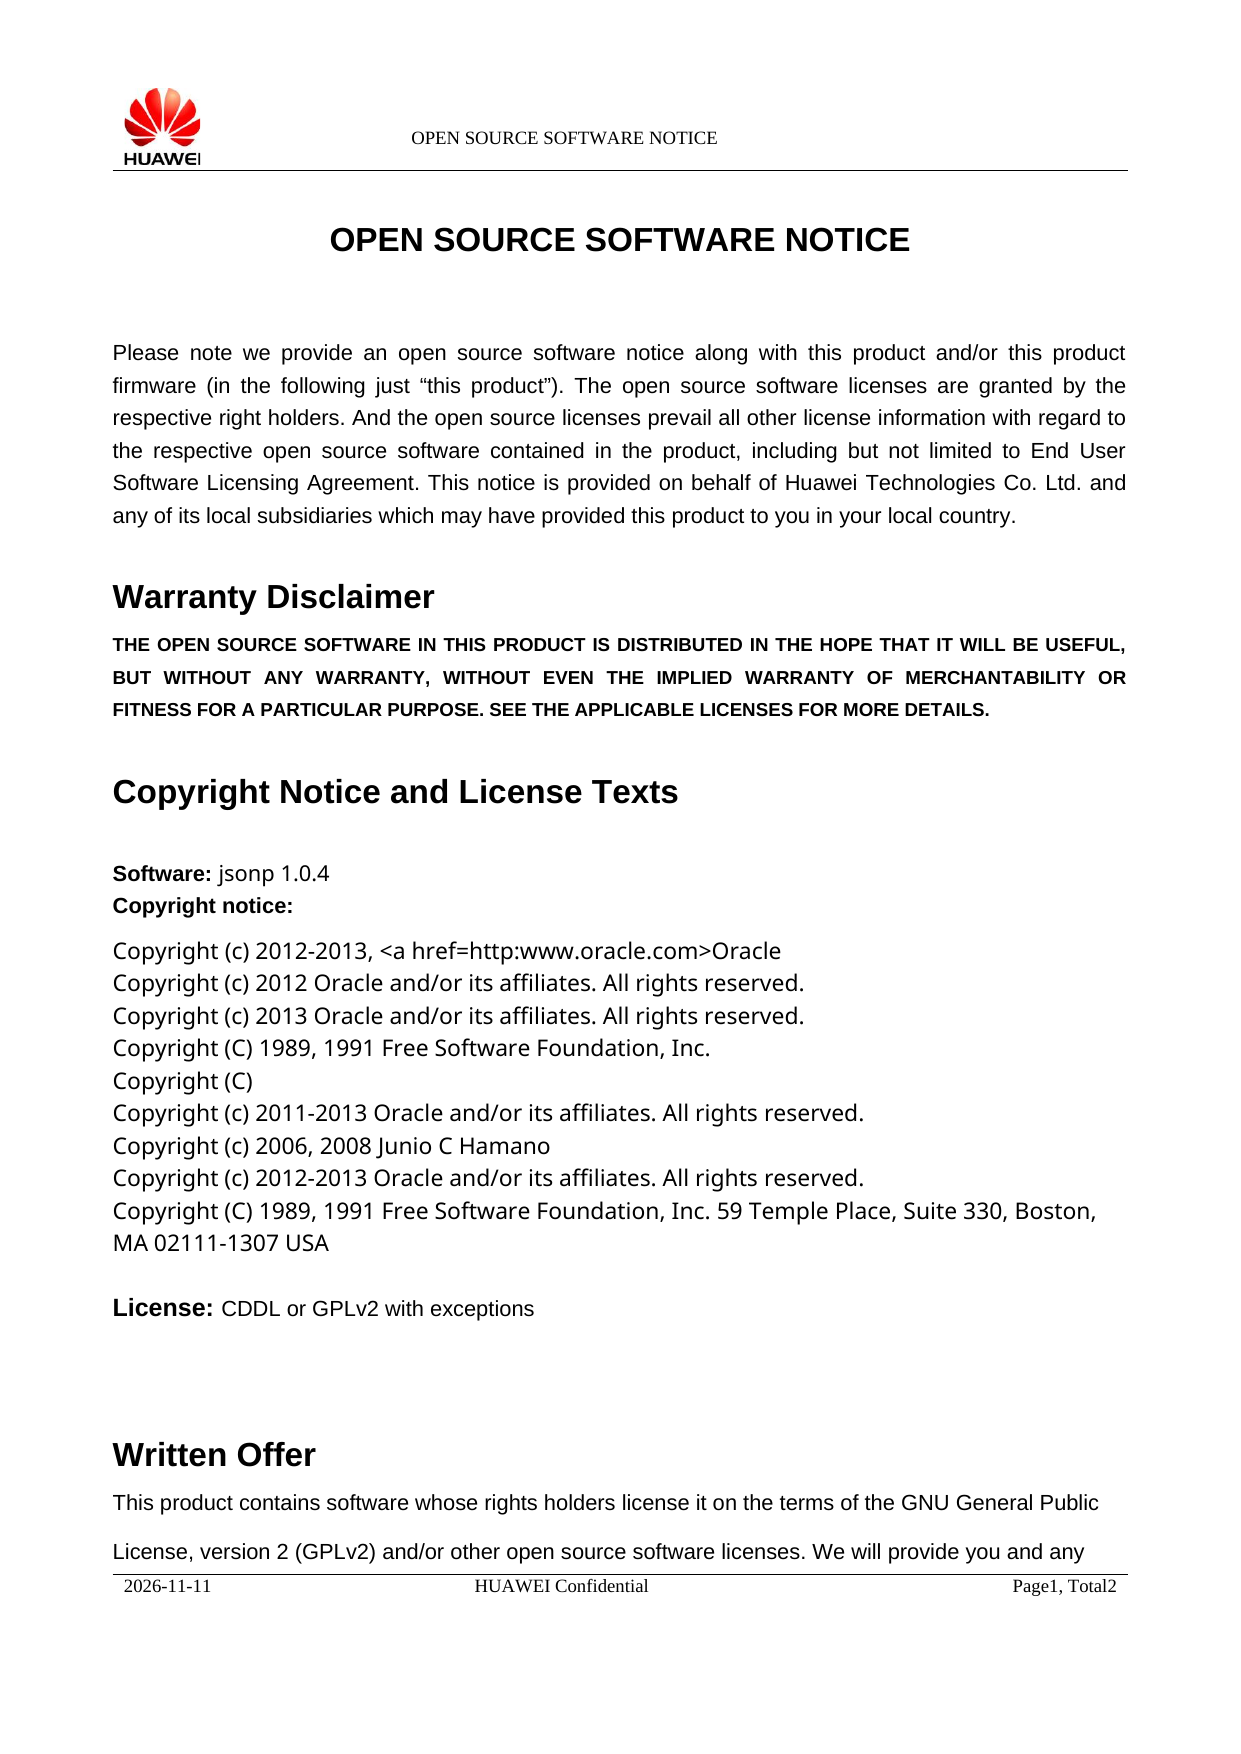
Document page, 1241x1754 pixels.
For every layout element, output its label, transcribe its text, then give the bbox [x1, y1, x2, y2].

text The open source software in this product is distributed in the hope that it will be useful, but WITHOUT ANY WARRANTY, without even the implied warranty of MERCHANTABILITY or FITNESS FOR A PARTICULAR PURPOSE. See the applicable licenses for more details. [112, 629, 1128, 726]
text Warranty Disclaimer [112, 564, 1128, 629]
picture [124, 88, 201, 165]
text Written Offer [112, 1421, 1128, 1486]
text Please note we provide an open source software notice along with this product and/or this product firmware (in the following just “this product”). The open source software licenses are granted by the respective right holders. And the open source licenses prevail all other license information with regard to the respective open source software contained in the product, including but not limited to End User Software Licensing Agreement. This notice is provided on behalf of Huawei Technologies Co. Ltd. and any of its local subsidiaries which may have provided this product to you in your local country. [112, 336, 1128, 531]
text Copyright Notice and License Texts [112, 759, 1128, 824]
title Software: jsonp 1.0.4 [112, 856, 1128, 889]
text License: CDDL or GPLv2 with exceptions [112, 1291, 1128, 1324]
text Copyright notice: [112, 889, 1128, 921]
text Copyright (c) 2012-2013, <a href=http:www.oracle.com>Oracle Copyright (c) 2012 Oracle and/or its affiliates. All rights reserved. Copyright (c) 2013 Oracle and/or its affiliates. All rights reserved. Copyright (C) 1989, 1991 Free Software Foundation, Inc. Copyright (C) Copyright (c) 2011-2013 Oracle and/or its affiliates. All rights reserved. Copyright (c) 2006, 2008 Junio C Hamano Copyright (c) 2012-2013 Oracle and/or its affiliates. All rights reserved. Copyright (C) 1989, 1991 Free Software Foundation, Inc. 59 Temple Place, Suite 330, Boston, MA 02111-1307 USA [112, 934, 1128, 1291]
text OPEN SOURCE SOFTWARE NOTICE [112, 206, 1128, 271]
